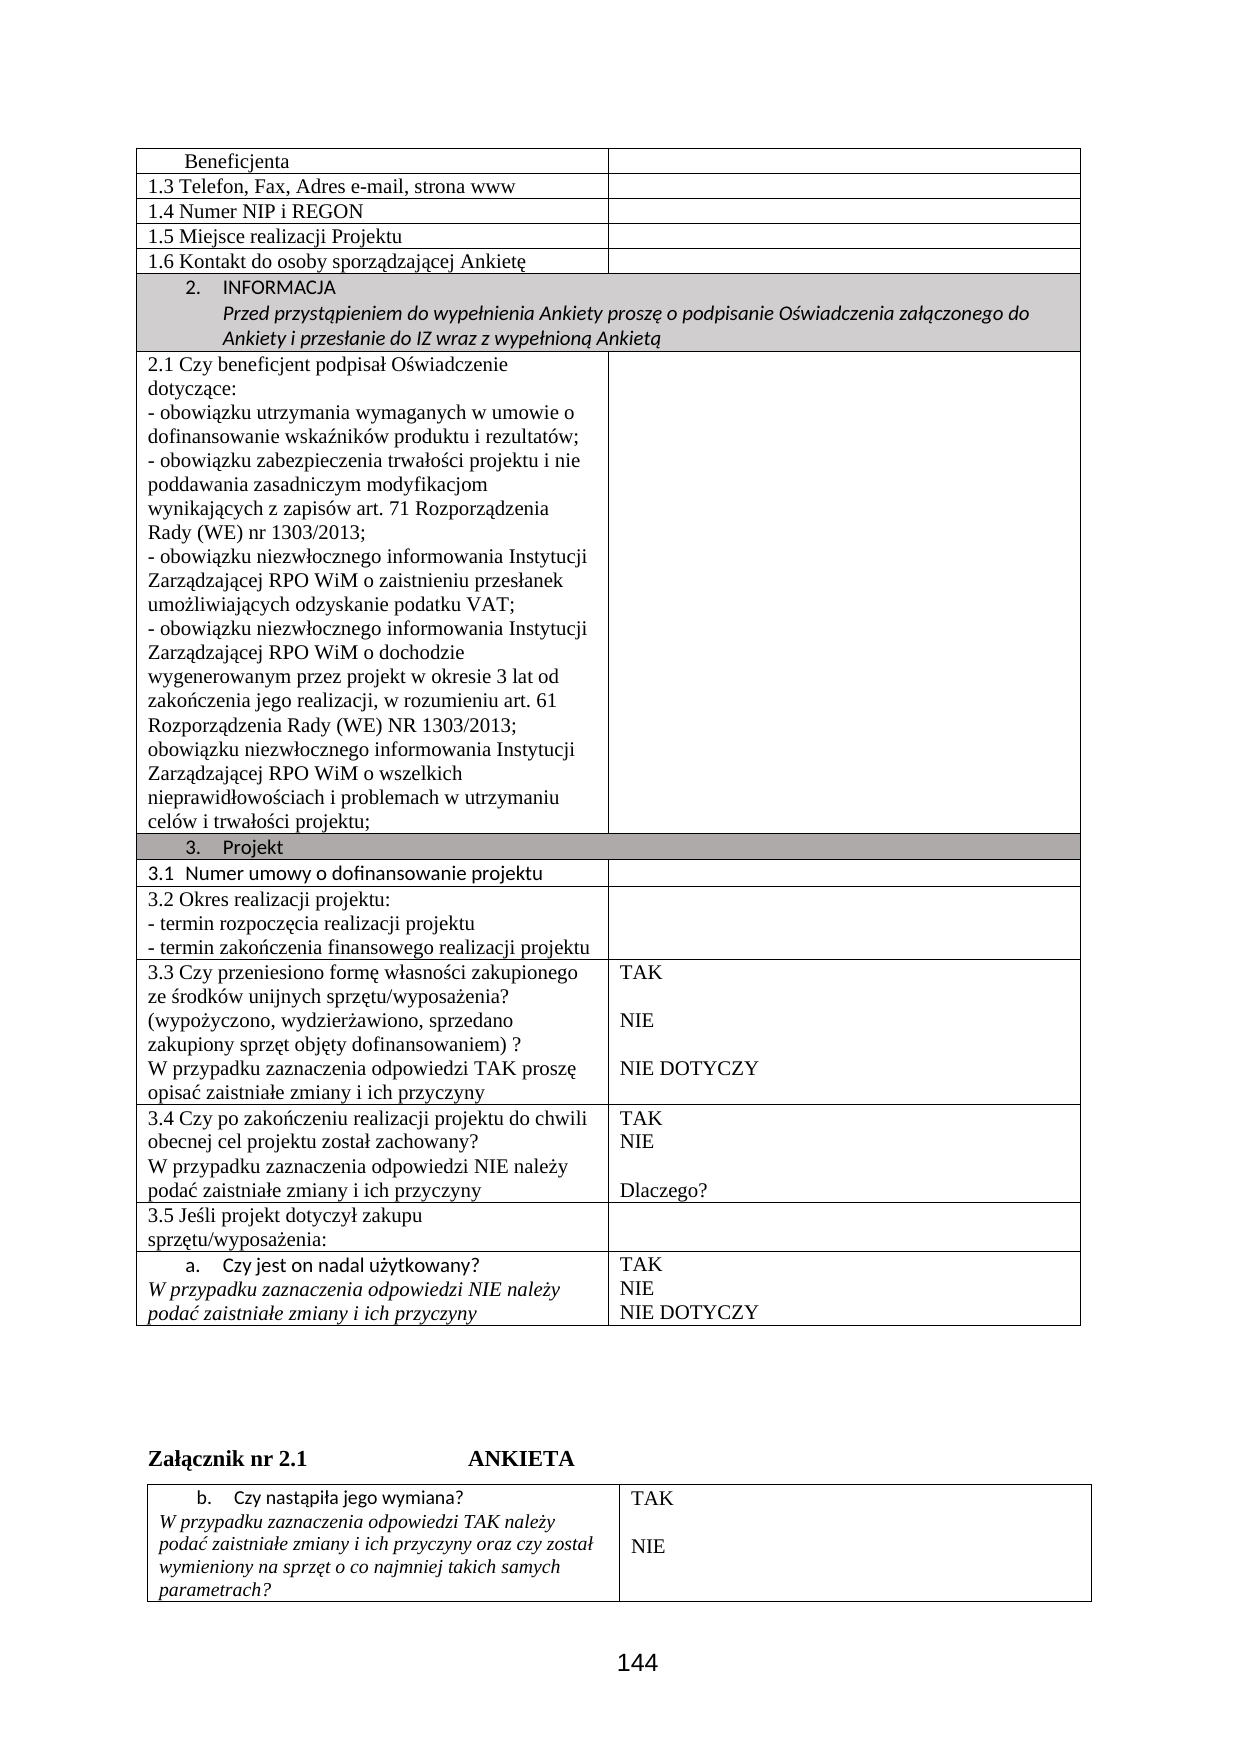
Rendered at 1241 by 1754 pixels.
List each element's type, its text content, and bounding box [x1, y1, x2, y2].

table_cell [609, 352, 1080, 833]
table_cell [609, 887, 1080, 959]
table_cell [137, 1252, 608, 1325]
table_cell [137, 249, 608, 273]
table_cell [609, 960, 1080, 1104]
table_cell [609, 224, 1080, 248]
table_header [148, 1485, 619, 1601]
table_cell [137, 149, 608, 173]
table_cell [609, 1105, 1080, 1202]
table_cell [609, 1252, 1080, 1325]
text Załącznik nr 2.1 ANKIETA [148, 1445, 1125, 1471]
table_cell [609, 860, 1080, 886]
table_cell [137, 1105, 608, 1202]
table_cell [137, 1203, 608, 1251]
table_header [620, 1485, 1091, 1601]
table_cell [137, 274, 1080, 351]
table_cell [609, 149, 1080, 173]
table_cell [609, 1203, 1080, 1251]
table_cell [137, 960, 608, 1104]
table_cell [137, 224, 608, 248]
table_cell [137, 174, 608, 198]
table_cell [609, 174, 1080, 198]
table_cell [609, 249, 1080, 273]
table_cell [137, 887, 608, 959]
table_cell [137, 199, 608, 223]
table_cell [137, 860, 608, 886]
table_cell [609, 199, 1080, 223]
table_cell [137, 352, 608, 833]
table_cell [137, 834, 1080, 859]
